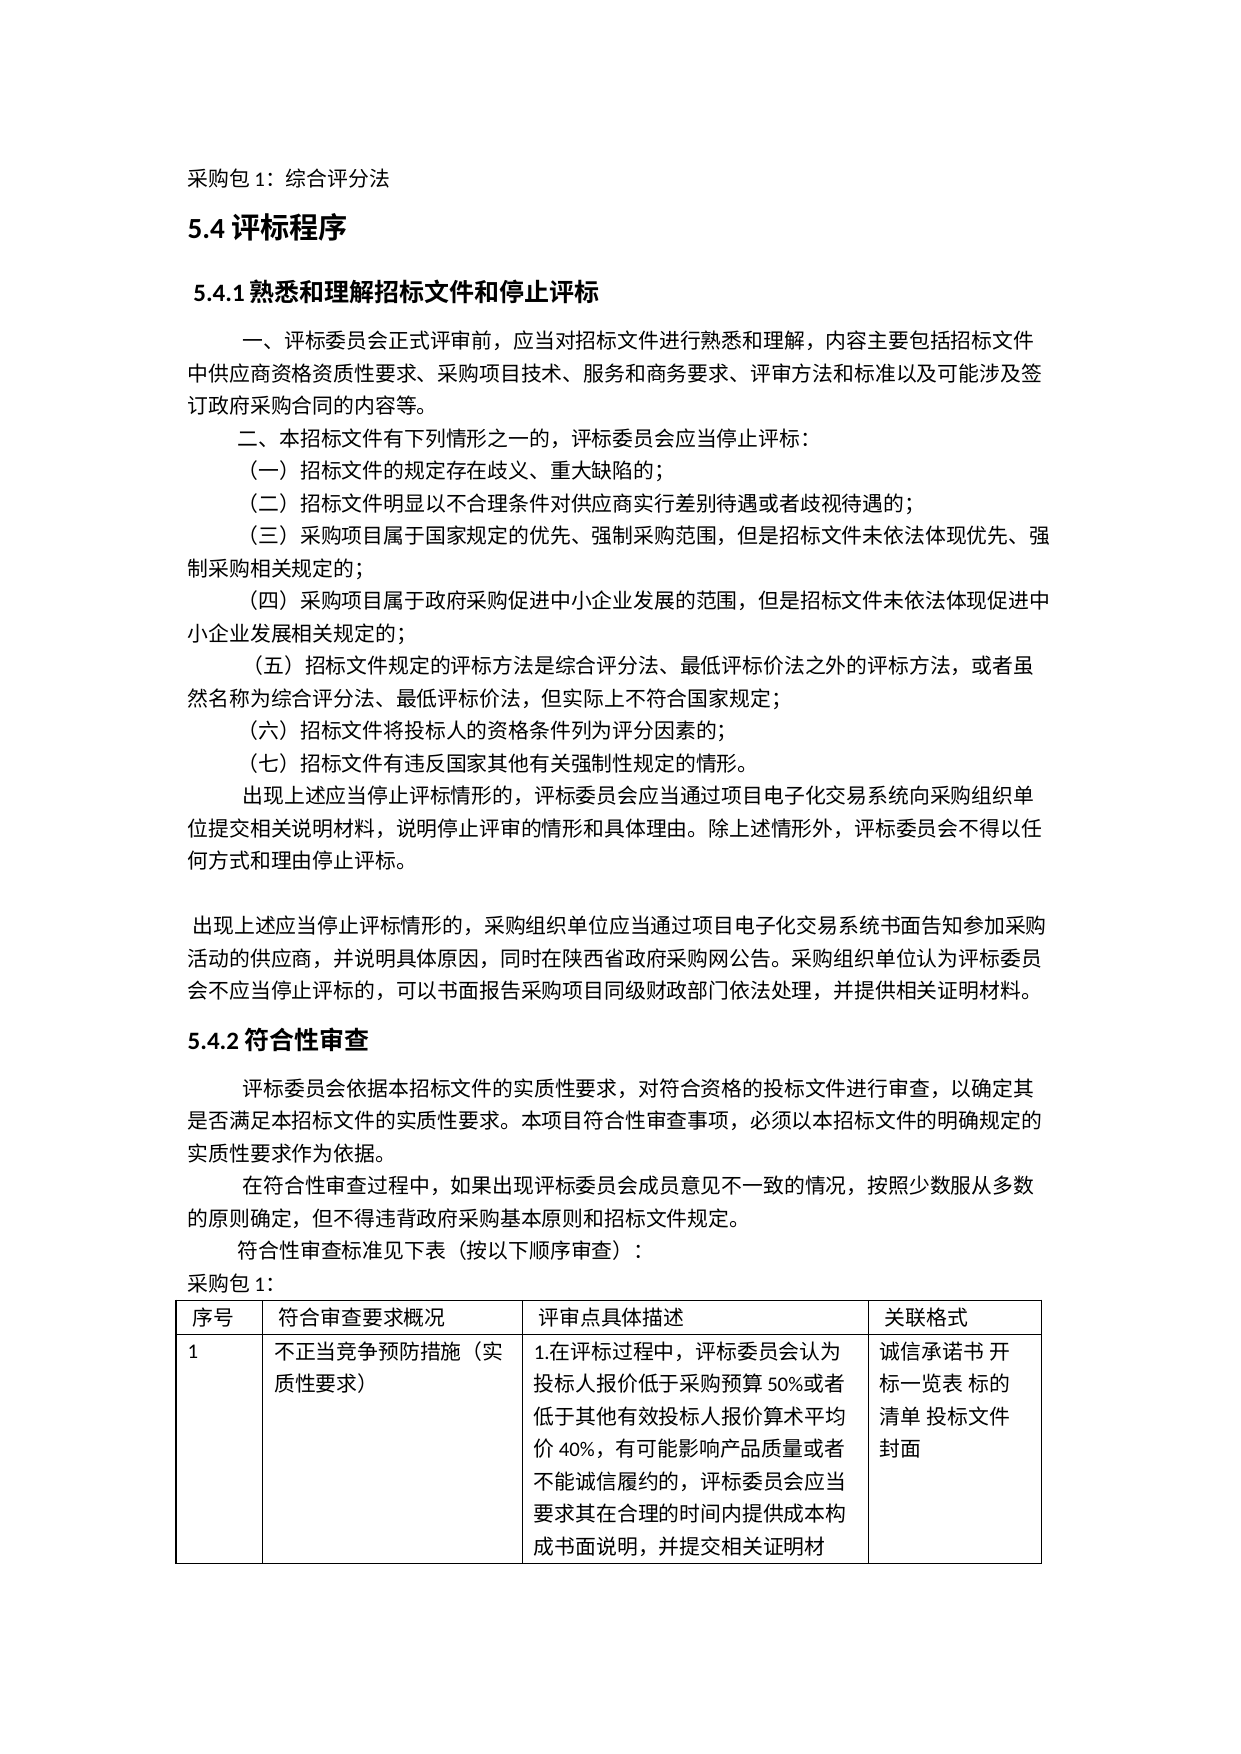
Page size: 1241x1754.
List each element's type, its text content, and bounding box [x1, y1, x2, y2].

table_header 序号 [177, 1301, 262, 1333]
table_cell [869, 1335, 1041, 1563]
text 5.4评标程序 [187, 194, 1053, 259]
text （六）招标文件将投标人的资格条件列为评分因素的； [187, 714, 1053, 747]
text （五）招标文件规定的评标方法是综合评分法、最低评标价法之外的评标方法，或者虽然名称为综合评分法、最低评标价法，但实际上不符合国家规定； [187, 649, 1053, 714]
text 采购包1： [187, 1267, 1053, 1299]
text 5.4.2符合性审查 [187, 1007, 1053, 1072]
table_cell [523, 1335, 868, 1563]
text 二、本招标文件有下列情形之一的，评标委员会应当停止评标： [187, 422, 1053, 454]
table_cell 不正当竞争预防措施（实质性要求） [263, 1335, 522, 1563]
table_header 关联格式 [869, 1301, 1041, 1333]
text 5.4.1熟悉和理解招标文件和停止评标 [187, 259, 1053, 324]
text 符合性审查标准见下表（按以下顺序审查）： [187, 1234, 1053, 1267]
table_header 评审点具体描述 [523, 1301, 868, 1333]
text 出现上述应当停止评标情形的，采购组织单位应当通过项目电子化交易系统书面告知参加采购活动的供应商，并说明具体原因，同时在陕西省政府采购网公告。采购组织单位认为评标委员会不应当停止评标的，可以书面报告采购项目同级财政部门依法处理，并提供相关证明材料。 [187, 877, 1053, 1007]
text 在符合性审查过程中，如果出现评标委员会成员意见不一致的情况，按照少数服从多数的原则确定，但不得违背政府采购基本原则和招标文件规定。 [187, 1169, 1053, 1234]
text 评标委员会依据本招标文件的实质性要求，对符合资格的投标文件进行审查，以确定其是否满足本招标文件的实质性要求。本项目符合性审查事项，必须以本招标文件的明确规定的实质性要求作为依据。 [187, 1072, 1053, 1169]
text （七）招标文件有违反国家其他有关强制性规定的情形。 [187, 747, 1053, 779]
text 一、评标委员会正式评审前，应当对招标文件进行熟悉和理解，内容主要包括招标文件中供应商资格资质性要求、采购项目技术、服务和商务要求、评审方法和标准以及可能涉及签订政府采购合同的内容等。 [187, 324, 1053, 422]
text 采购包1：综合评分法 [187, 162, 1053, 194]
text （一）招标文件的规定存在歧义、重大缺陷的； [187, 454, 1053, 487]
text （三）采购项目属于国家规定的优先、强制采购范围，但是招标文件未依法体现优先、强制采购相关规定的； [187, 519, 1053, 584]
text （二）招标文件明显以不合理条件对供应商实行差别待遇或者歧视待遇的； [187, 487, 1053, 519]
text 出现上述应当停止评标情形的，评标委员会应当通过项目电子化交易系统向采购组织单位提交相关说明材料，说明停止评审的情形和具体理由。除上述情形外，评标委员会不得以任何方式和理由停止评标。 [187, 779, 1053, 877]
table_header 符合审查要求概况 [263, 1301, 522, 1333]
text （四）采购项目属于政府采购促进中小企业发展的范围，但是招标文件未依法体现促进中小企业发展相关规定的； [187, 584, 1053, 649]
table_cell 1 [177, 1335, 262, 1563]
